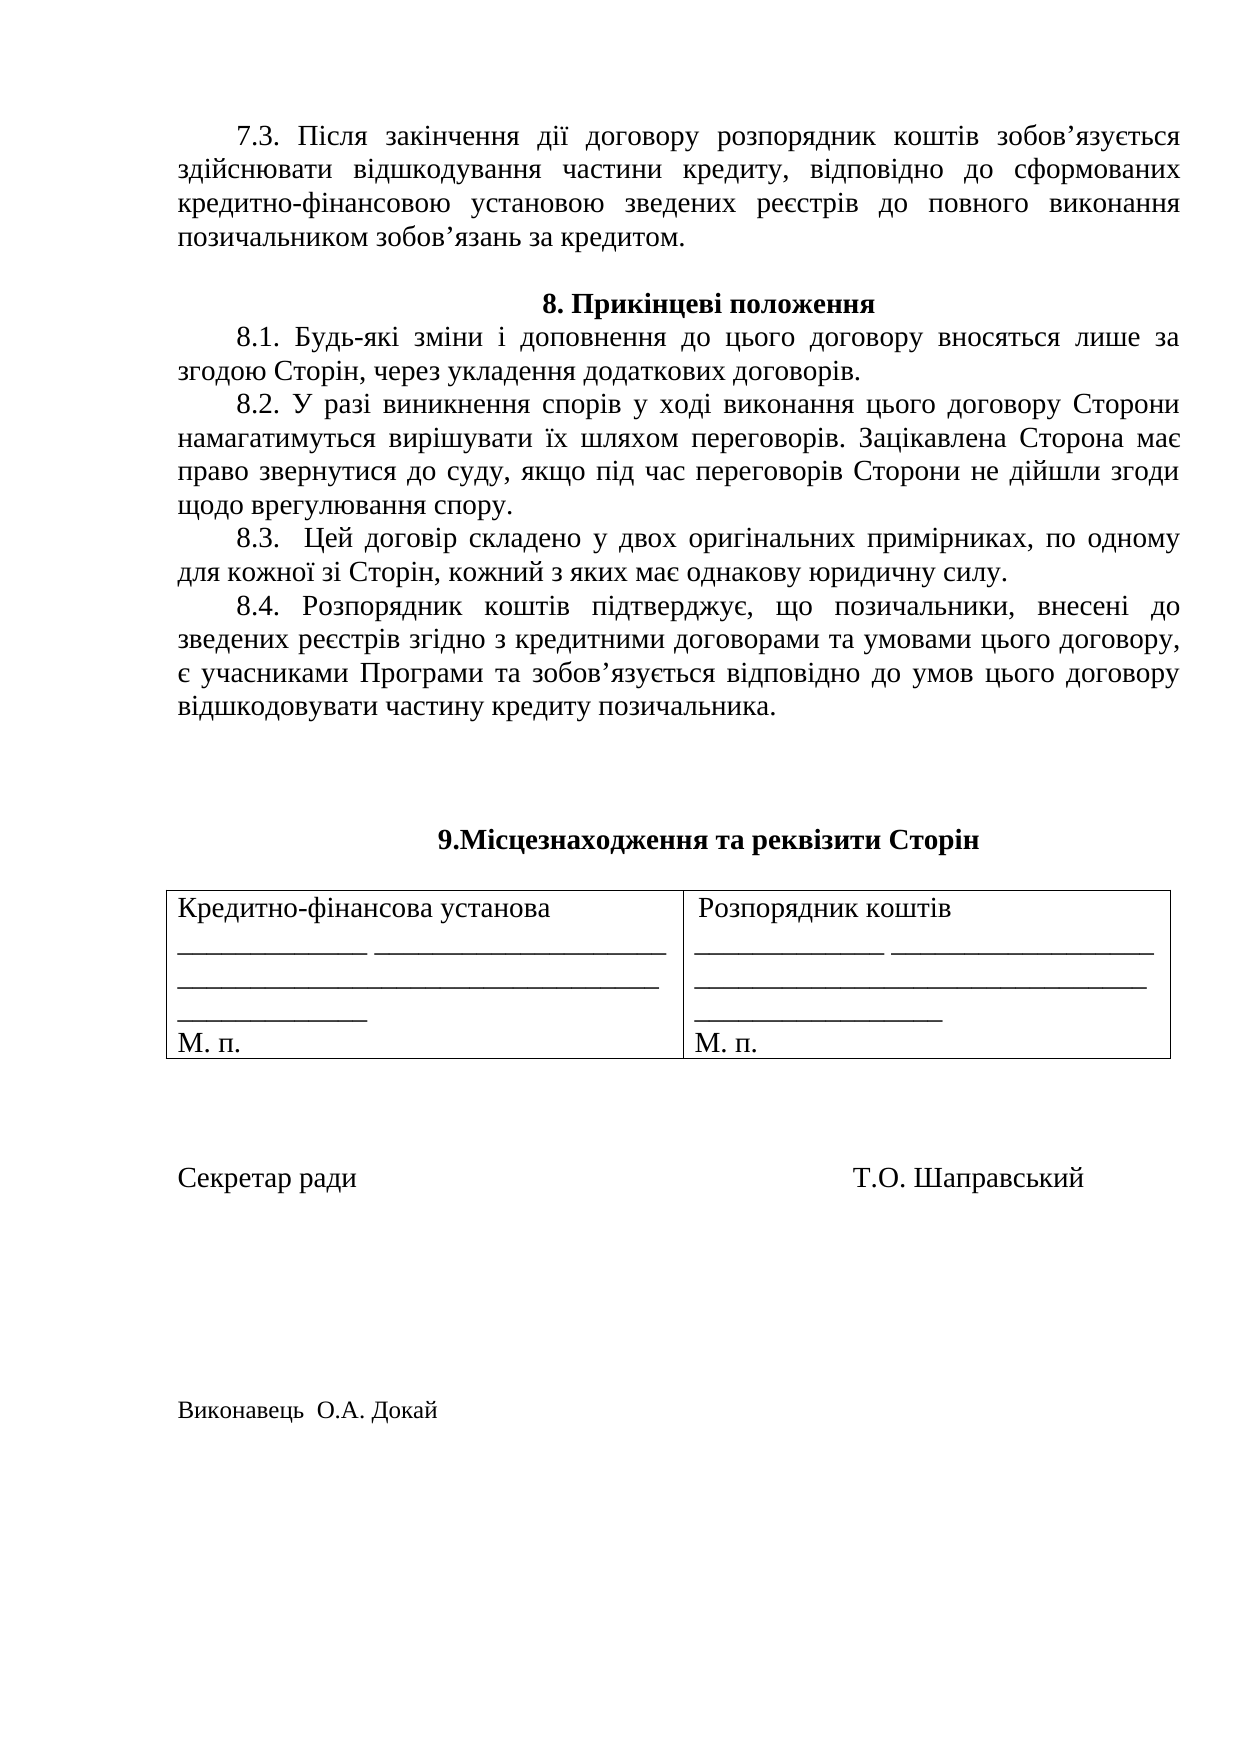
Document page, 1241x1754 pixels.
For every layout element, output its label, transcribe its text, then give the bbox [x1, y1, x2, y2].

text 8.1. Будь-які зміни і доповнення до цього договору вносяться лише за згодою Сторін, через укладення додаткових договорів. [177, 319, 1181, 386]
text Виконавець О.А. Докай [177, 1395, 1181, 1423]
text 8.4. Розпорядник коштів підтверджує, що позичальники, внесені до зведених реєстрів згідно з кредитними договорами та умовами цього договору, є учасниками Програми та зобов’язується відповідно до умов цього договору відшкодовувати частину кредиту позичальника. [177, 588, 1181, 722]
table_header Розпорядник коштів _____________ __________________________________________________________________ М. п. [684, 891, 1170, 1058]
text 8.2. У разі виникнення спорів у ході виконання цього договору Сторони намагатимуться вирішувати їх шляхом переговорів. Зацікавлена Сторона має право звернутися до суду, якщо під час переговорів Сторони не дійшли згоди щодо врегулювання спору. [177, 386, 1181, 521]
text 8.3. Цей договір складено у двох оригінальних примірниках, по одному для кожної зі Сторін, кожний з яких має однакову юридичну силу. [177, 521, 1181, 588]
text 7.3. Після закінчення дії договору розпорядник коштів зобов’язується здійснювати відшкодування частини кредиту, відповідно до сформованих кредитно-фінансовою установою зведених реєстрів до повного виконання позичальником зобов’язань за кредитом. [177, 118, 1181, 252]
text 8. Прикінцеві положення [177, 286, 1181, 319]
table_header Кредитно-фінансова установа _____________ __________________________________________________________________ М. п. [167, 891, 683, 1058]
text Секретар ради Т.О. Шаправський [177, 1059, 1181, 1193]
text 9.Місцезнаходження та реквізити Сторін [177, 822, 1181, 856]
